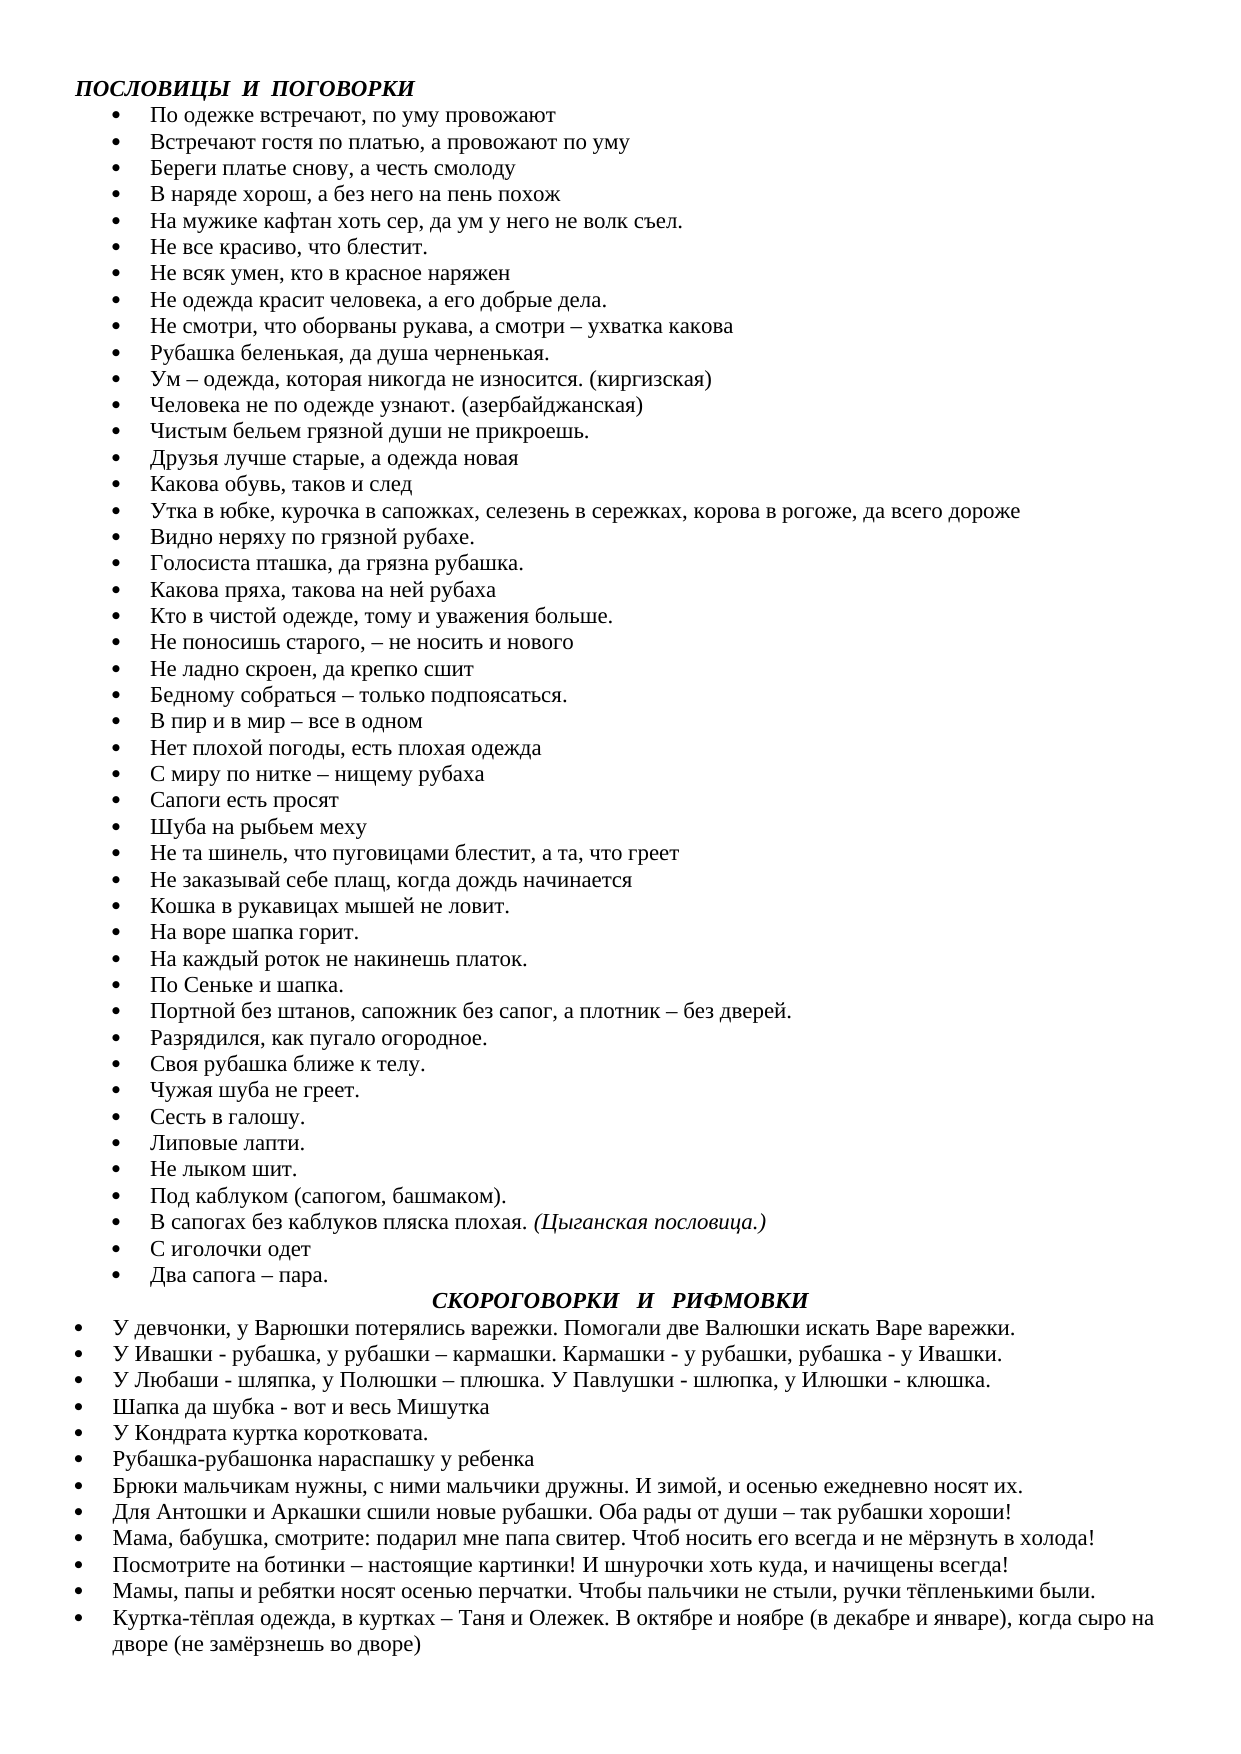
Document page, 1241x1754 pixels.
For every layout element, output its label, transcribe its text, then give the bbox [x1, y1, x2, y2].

list Человека не по одежде узнают. (азербайджанская) [112, 391, 1165, 418]
list На мужике кафтан хоть сер, да ум у него не волк съел. [112, 207, 1165, 233]
list Куртка-тёплая одежда, в куртках – Таня и Олежек. В октябре и ноябре (в декабре и январе), когда сыро на дворе (не замёрзнешь во дворе) [75, 1603, 1165, 1656]
list Ум – одежда, которая никогда не износится. (киргизская) [112, 365, 1165, 391]
list Не одежда красит человека, а его добрые дела. [112, 286, 1165, 312]
list Не лыком шит. [112, 1156, 1165, 1182]
list В пир и в мир – все в одном [112, 707, 1165, 734]
list Шапка да шубка - вот и весь Мишутка [75, 1393, 1165, 1419]
list В наряде хорош, а без него на пень похож [112, 180, 1165, 207]
list Голосиста пташка, да грязна рубашка. [112, 549, 1165, 576]
list С иголочки одет [112, 1234, 1165, 1261]
list Рубашка-рубашонка нараспашку у ребенка [75, 1445, 1165, 1472]
list Портной без штанов, сапожник без сапог, а плотник – без дверей. [112, 997, 1165, 1024]
list На воре шапка горит. [112, 918, 1165, 945]
list В сапогах без каблуков пляска плохая. (Цыганская пословица.) [112, 1208, 1165, 1234]
list Утка в юбке, курочка в сапожках, селезень в сережках, корова в рогоже, да всего дороже [112, 497, 1165, 523]
list Не поносишь старого, – не носить и нового [112, 628, 1165, 655]
list Под каблуком (сапогом, башмаком). [112, 1182, 1165, 1208]
list Мамы, папы и ребятки носят осенью перчатки. Чтобы пальчики не стыли, ручки тёпленькими были. [75, 1577, 1165, 1603]
list У Кондрата куртка коротковата. [75, 1419, 1165, 1445]
list Сапоги есть просят [112, 787, 1165, 813]
list По одежке встречают, по уму провожают [112, 101, 1165, 128]
list Для Антошки и Аркашки сшили новые рубашки. Оба рады от души – так рубашки хороши! [75, 1498, 1165, 1524]
list На каждый роток не накинешь платок. [112, 945, 1165, 971]
list Чужая шуба не греет. [112, 1076, 1165, 1103]
list Брюки мальчикам нужны, с ними мальчики дружны. И зимой, и осенью ежедневно носят их. [75, 1472, 1165, 1498]
list Друзья лучше старые, а одежда новая [112, 444, 1165, 470]
text ПОСЛОВИЦЫ И ПОГОВОРКИ [75, 75, 1165, 101]
list Липовые лапти. [112, 1129, 1165, 1156]
list Видно неряху по грязной рубахе. [112, 523, 1165, 549]
list Два сапога – пара. [112, 1261, 1165, 1287]
list Своя рубашка ближе к телу. [112, 1050, 1165, 1076]
list Не ладно скроен, да крепко сшит [112, 655, 1165, 681]
list Береги платье снову, а честь смолоду [112, 154, 1165, 180]
list Не та шинель, что пуговицами блестит, а та, что греет [112, 839, 1165, 866]
list Кто в чистой одежде, тому и уважения больше. [112, 602, 1165, 628]
list Бедному собраться – только подпоясаться. [112, 681, 1165, 707]
list Чистым бельем грязной души не прикроешь. [112, 418, 1165, 444]
list По Сеньке и шапка. [112, 971, 1165, 997]
list Какова обувь, таков и след [112, 470, 1165, 497]
list Не заказывай себе плащ, когда дождь начинается [112, 866, 1165, 892]
list Рубашка беленькая, да душа черненькая. [112, 338, 1165, 365]
list Какова пряха, такова на ней рубаха [112, 576, 1165, 602]
list У Ивашки - рубашка, у рубашки – кармашки. Кармашки - у рубашки, рубашка - у Ивашки. [75, 1340, 1165, 1366]
list Встречают гостя по платью, а провожают по уму [112, 128, 1165, 154]
list Разрядился, как пугало огородное. [112, 1024, 1165, 1050]
list Не всяк умен, кто в красное наряжен [112, 259, 1165, 286]
list Нет плохой погоды, есть плохая одежда [112, 734, 1165, 760]
list С миру по нитке – нищему рубаха [112, 760, 1165, 787]
list Мама, бабушка, смотрите: подарил мне папа свитер. Чтоб носить его всегда и не мёрзнуть в холода! [75, 1524, 1165, 1551]
list Посмотрите на ботинки – настоящие картинки! И шнурочки хоть куда, и начищены всегда! [75, 1551, 1165, 1577]
list Кошка в рукавицах мышей не ловит. [112, 892, 1165, 918]
list У девчонки, у Варюшки потерялись варежки. Помогали две Валюшки искать Варе варежки. [75, 1314, 1165, 1340]
list Не смотри, что оборваны рукава, а смотри – ухватка какова [112, 312, 1165, 338]
list Не все красиво, что блестит. [112, 233, 1165, 259]
list У Любаши - шляпка, у Полюшки – плюшка. У Павлушки - шлюпка, у Илюшки - клюшка. [75, 1366, 1165, 1393]
list Сесть в галошу. [112, 1103, 1165, 1129]
text СКОРОГОВОРКИ И РИФМОВКИ [75, 1287, 1165, 1314]
list Шуба на рыбьем меху [112, 813, 1165, 839]
